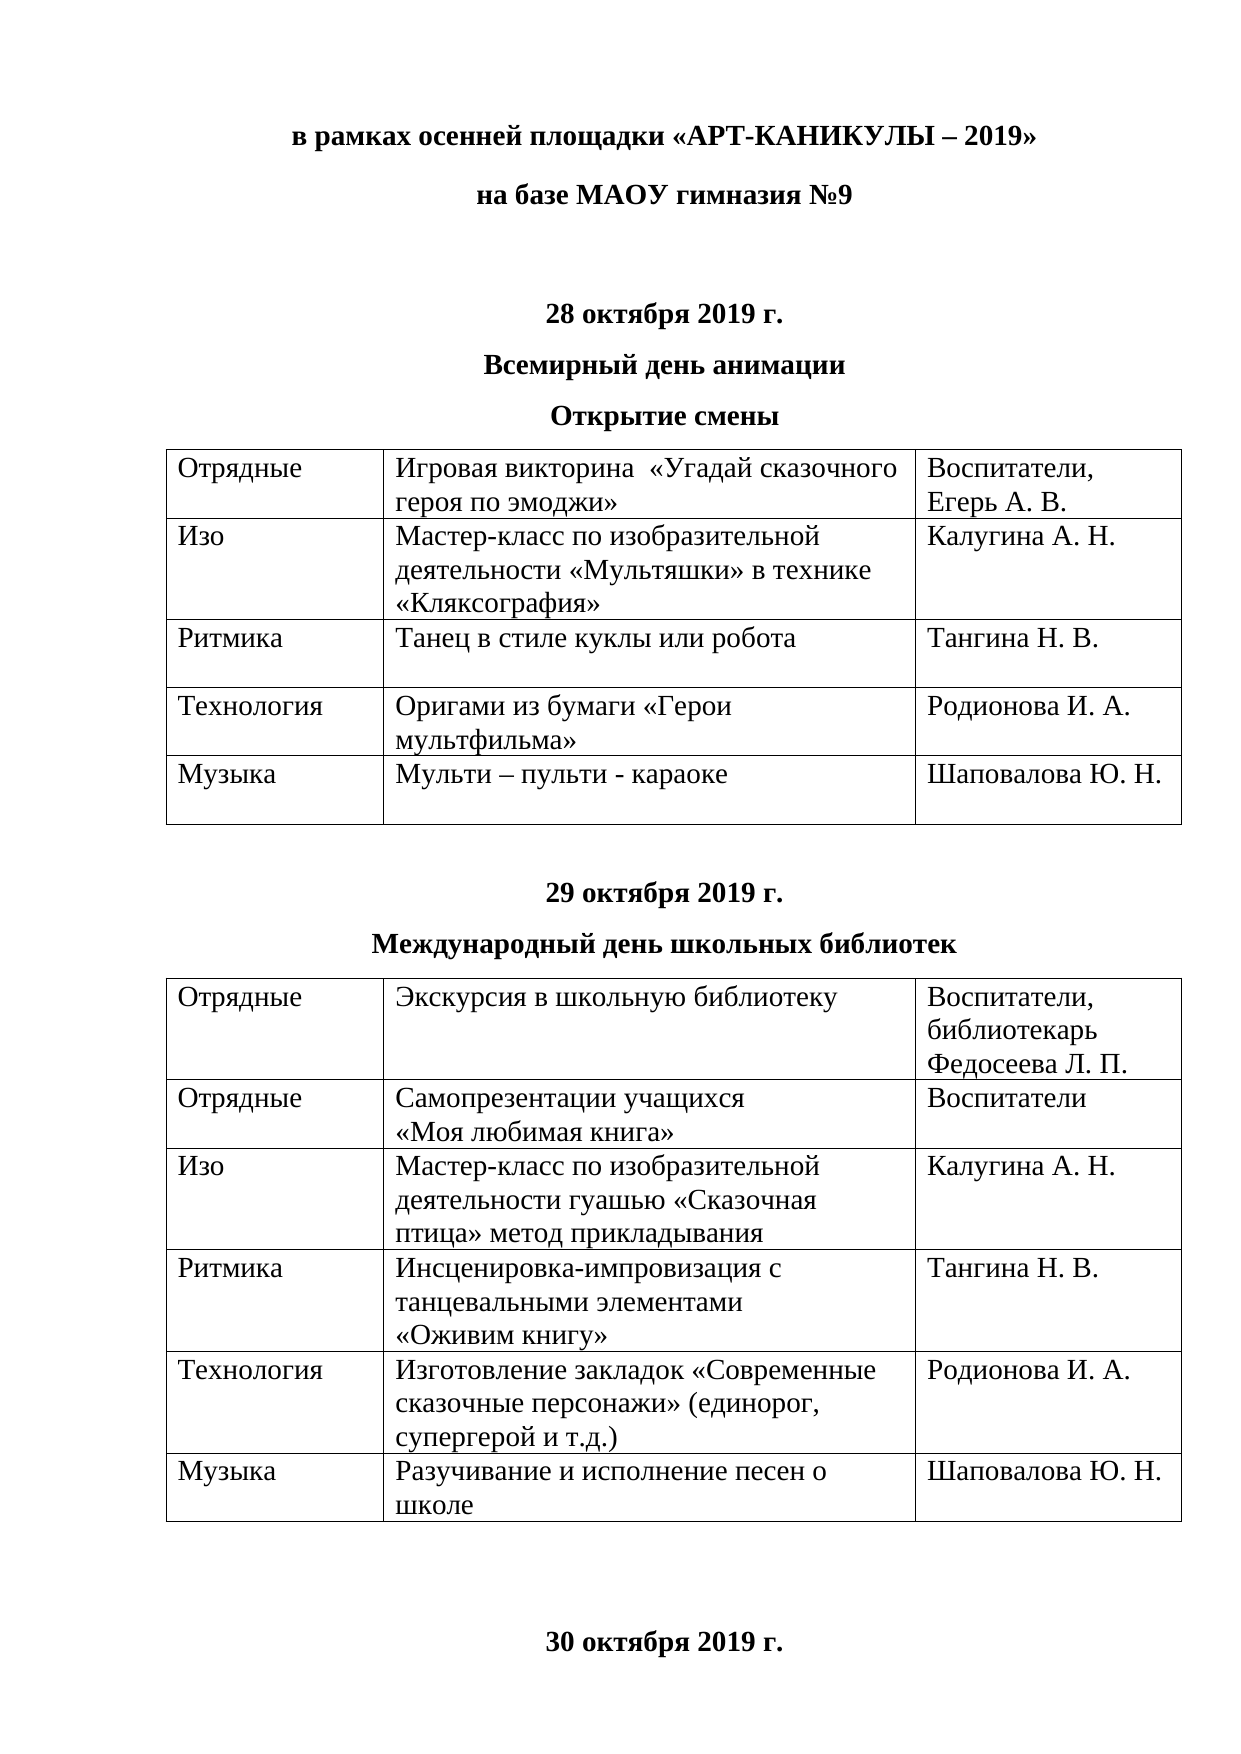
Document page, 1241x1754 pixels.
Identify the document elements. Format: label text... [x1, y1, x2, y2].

table_cell Родионова И. А. [916, 688, 1181, 755]
table_cell Изо [167, 519, 383, 619]
table_header Воспитатели, библиотекарь Федосеева Л. П. [916, 979, 1181, 1079]
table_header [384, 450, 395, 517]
table_cell Разучивание и исполнение песен о школе [384, 1454, 915, 1521]
table_cell Технология [167, 1352, 383, 1452]
table_cell Самопрезентации учащихся «Моя любимая книга» [384, 1080, 915, 1147]
text в рамках осенней площадки «АРТ-КАНИКУЛЫ – 2019» [177, 118, 1152, 152]
table_cell Шаповалова Ю. Н. [916, 1454, 1181, 1521]
table_cell Воспитатели [916, 1080, 1181, 1147]
table_cell Ритмика [167, 620, 383, 687]
text 30 октября 2019 г. [177, 1624, 1152, 1657]
text Открытие смены [177, 398, 1152, 432]
table_cell Оригами из бумаги «Герои мультфильма» [384, 688, 915, 755]
table_header Экскурсия в школьную библиотеку [384, 979, 915, 1079]
text 29 октября 2019 г. [177, 876, 1152, 909]
table_cell Мастер-класс по изобразительной деятельности гуашью «Сказочная птица» метод прикладывания [384, 1149, 915, 1249]
table_cell Ритмика [167, 1250, 383, 1351]
table_header Воспитатели, Егерь А. В. [916, 450, 1181, 517]
table_cell Технология [167, 688, 383, 755]
table_cell Калугина А. Н. [916, 1149, 1181, 1249]
table_cell Изготовление закладок «Современные сказочные персонажи» (единорог, супергерой и т.д.) [384, 1352, 915, 1452]
table_cell Отрядные [167, 1080, 383, 1147]
text Международный день школьных библиотек [177, 927, 1152, 960]
text на базе МАОУ гимназия №9 [177, 177, 1152, 211]
table_cell Мульти – пульти - караоке [384, 756, 915, 823]
text 28 октября 2019 г. [177, 296, 1152, 330]
table_cell Музыка [167, 756, 383, 823]
table_header Отрядные [167, 979, 383, 1079]
table_cell Инсценировка-импровизация с танцевальными элементами «Оживим книгу» [384, 1250, 915, 1351]
table_cell Калугина А. Н. [916, 519, 1181, 619]
table_cell Тангина Н. В. [916, 620, 1181, 687]
table_cell Родионова И. А. [916, 1352, 1181, 1452]
table_header Игровая викторина «Угадай сказочного героя по эмоджи» [618, 450, 915, 517]
text Всемирный день анимации [177, 347, 1152, 381]
table_cell Танец в стиле куклы или робота [384, 620, 915, 687]
table_cell Шаповалова Ю. Н. [916, 756, 1181, 823]
table_cell Тангина Н. В. [916, 1250, 1181, 1351]
table_cell Изо [167, 1149, 383, 1249]
table_cell Музыка [167, 1454, 383, 1521]
table_header Отрядные [167, 450, 383, 517]
table_cell Мастер-класс по изобразительной деятельности «Мультяшки» в технике «Кляксография» [384, 519, 915, 619]
